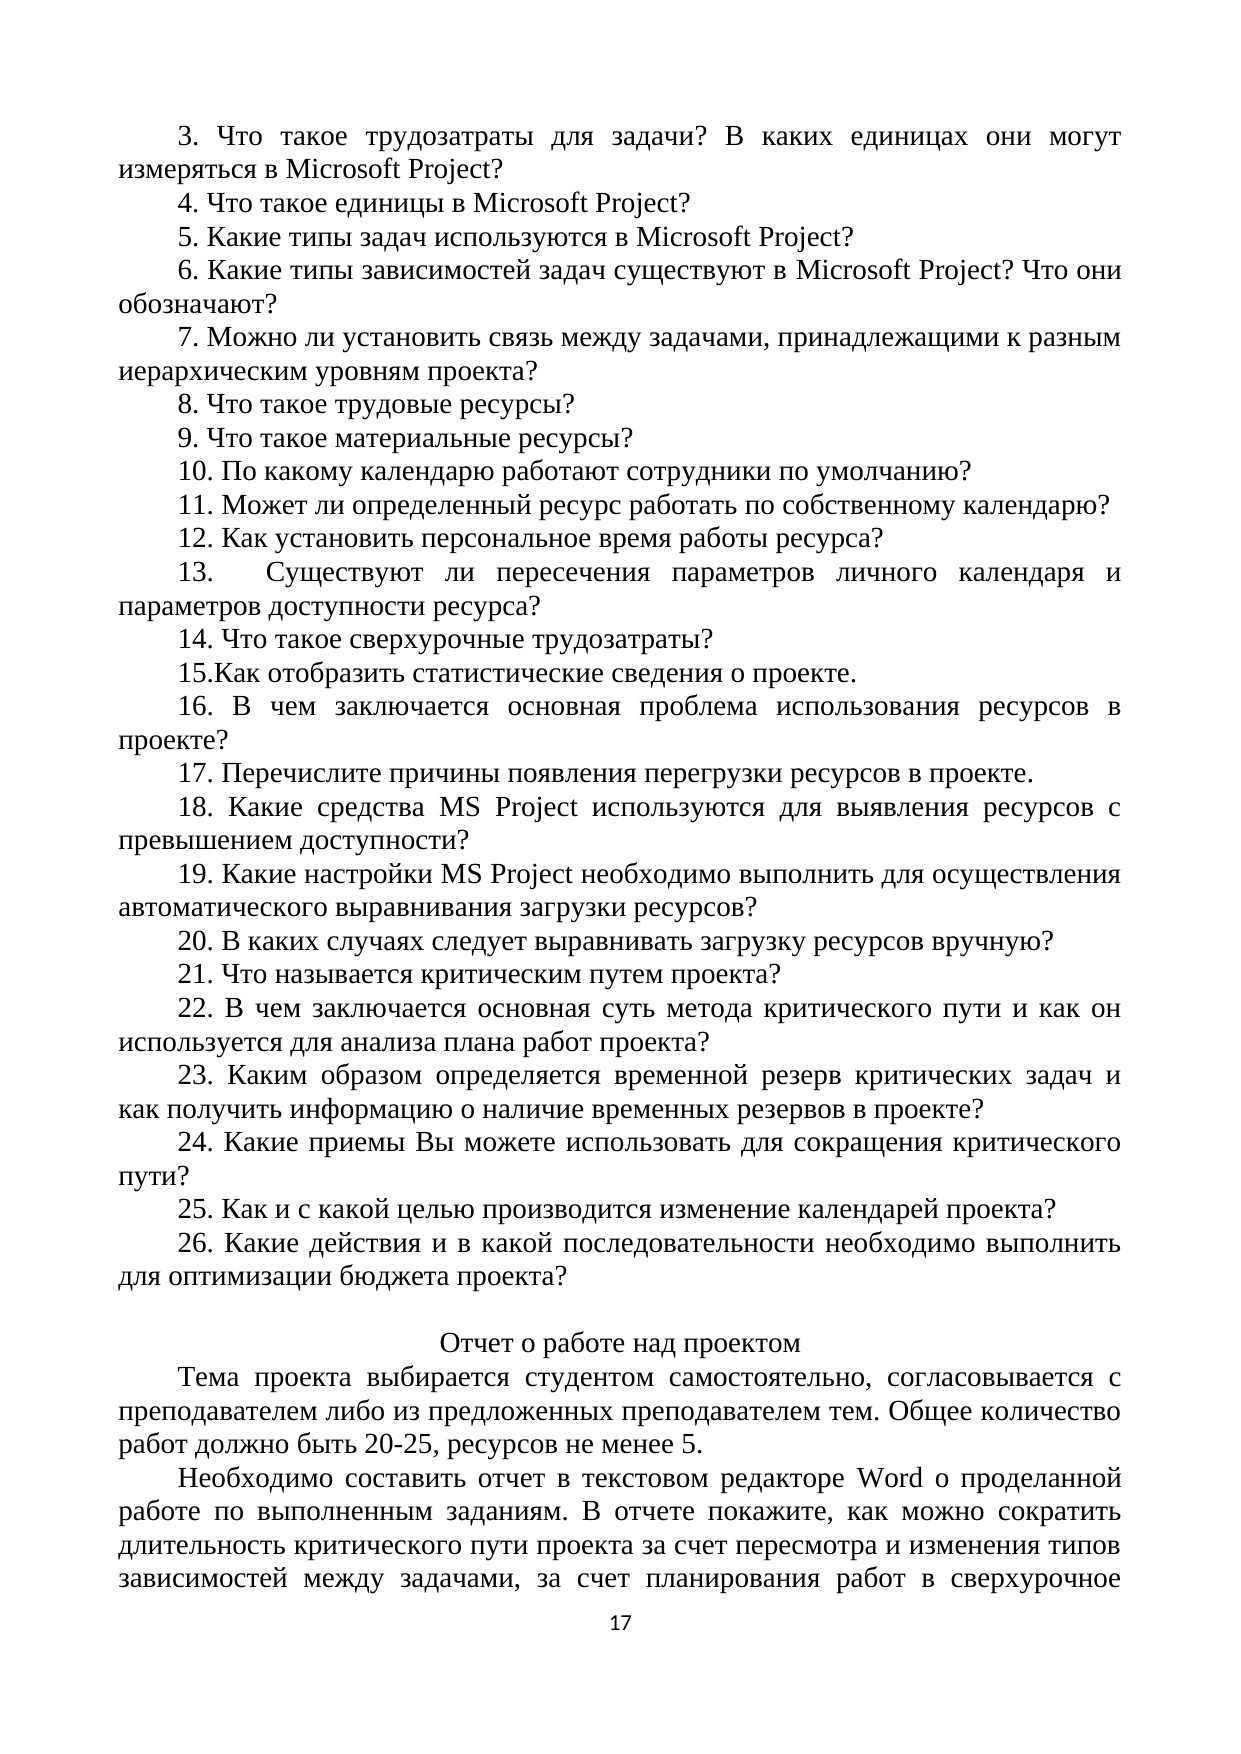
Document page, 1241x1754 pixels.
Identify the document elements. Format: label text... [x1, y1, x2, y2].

text Отчет о работе над проектом [118, 1326, 1122, 1359]
text 19. Какие настройки MS Project необходимо выполнить для осуществления автоматического выравнивания загрузки ресурсов? [118, 856, 1122, 923]
text 5. Какие типы задач используются в Microsoft Project? [118, 219, 1122, 252]
list Существуют ли пересечения параметров личного календаря и параметров доступности ресурса? [118, 554, 1122, 621]
text 15.Как отобразить статистические сведения о проекте. [118, 655, 1122, 688]
text 10. По какому календарю работают сотрудники по умолчанию? [118, 453, 1122, 487]
text 21. Что называется критическим путем проекта? [118, 957, 1122, 990]
text 25. Как и с какой целью производится изменение календарей проекта? [118, 1191, 1122, 1225]
text 4. Что такое единицы в Microsoft Project? [118, 185, 1122, 219]
text 16. В чем заключается основная проблема использования ресурсов в проекте? [118, 688, 1122, 755]
text 23. Каким образом определяется временной резерв критических задач и как получить информацию о наличие временных резервов в проекте? [118, 1057, 1122, 1124]
text 11. Может ли определенный ресурс работать по собственному календарю? [177, 487, 1122, 521]
text 3. Что такое трудозатраты для задачи? В каких единицах они могут измеряться в Microsoft Project? [118, 118, 1122, 185]
text 7. Можно ли установить связь между задачами, принадлежащими к разным иерархическим уровням проекта? [118, 319, 1122, 386]
text 18. Какие средства MS Project используются для выявления ресурсов с превышением доступности? [118, 789, 1122, 856]
text 17. Перечислите причины появления перегрузки ресурсов в проекте. [118, 755, 1122, 789]
text 12. Как установить персональное время работы ресурса? [118, 521, 1122, 554]
text 24. Какие приемы Вы можете использовать для сокращения критического пути? [118, 1124, 1122, 1191]
text 20. В каких случаях следует выравнивать загрузку ресурсов вручную? [118, 923, 1122, 957]
text 22. В чем заключается основная суть метода критического пути и как он используется для анализа плана работ проекта? [118, 990, 1122, 1057]
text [118, 1460, 1122, 1594]
text 26. Какие действия и в какой последовательности необходимо выполнить для оптимизации бюджета проекта? [118, 1225, 1122, 1292]
text 8. Что такое трудовые ресурсы? [118, 386, 1122, 420]
text 14. Что такое сверхурочные трудозатраты? [118, 621, 1122, 655]
text 6. Какие типы зависимостей задач существуют в Microsoft Project? Что они обозначают? [118, 252, 1122, 319]
text 9. Что такое материальные ресурсы? [118, 420, 1122, 453]
text Тема проекта выбирается студентом самостоятельно, согласовывается с преподавателем либо из предложенных преподавателем тем. Общее количество работ должно быть 20-25, ресурсов не менее 5. [118, 1359, 1122, 1460]
